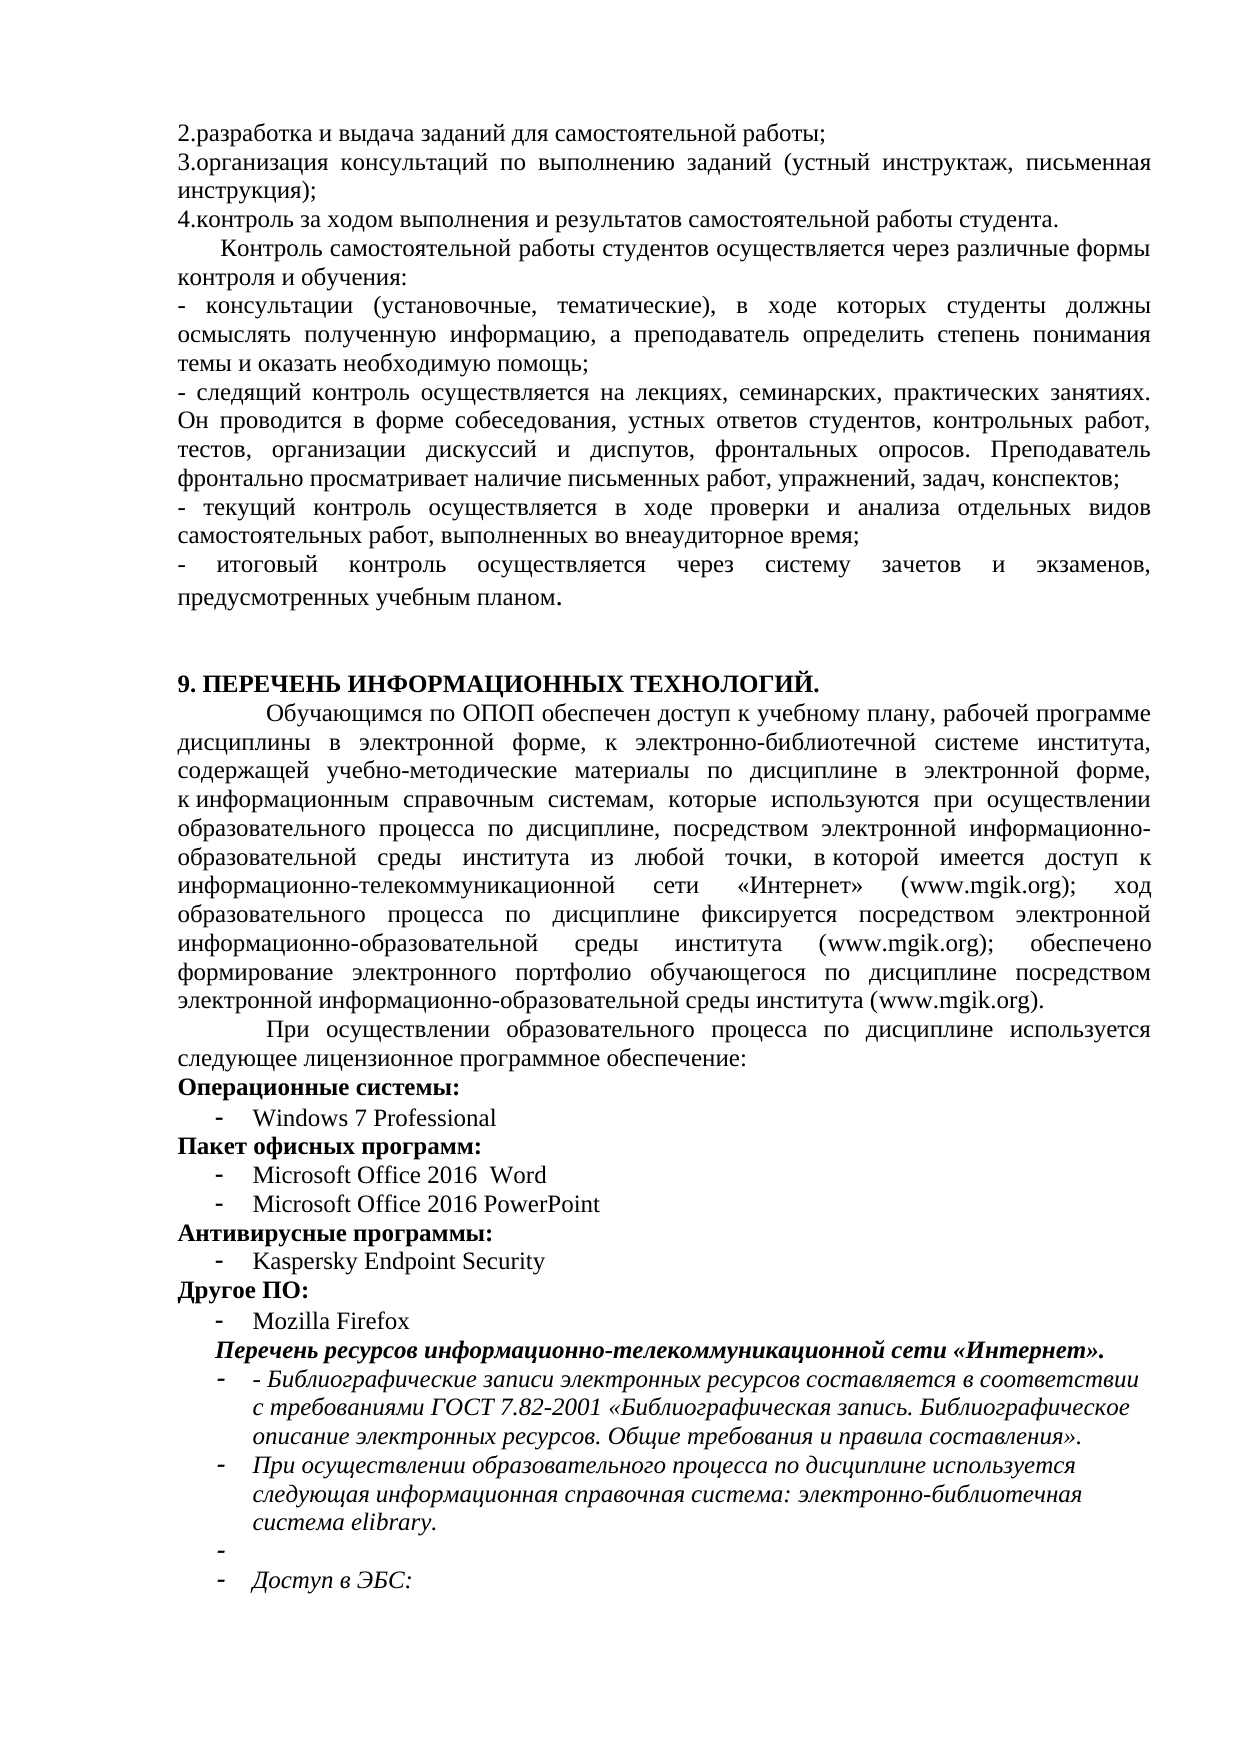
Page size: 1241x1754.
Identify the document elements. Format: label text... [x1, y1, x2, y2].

list Windows 7 Professional [215, 1103, 1152, 1131]
text Перечень ресурсов информационно-телекоммуникационной сети «Интернет». [215, 1335, 1152, 1364]
list Mozilla Firefox [215, 1306, 1152, 1335]
text 9. ПЕРЕЧЕНЬ ИНФОРМАЦИОННЫХ ТЕХНОЛОГИЙ. [177, 669, 1152, 698]
text Пакет офисных программ: [177, 1131, 1152, 1160]
text Другое ПО: [177, 1275, 1152, 1304]
text Обучающимся по ОПОП обеспечен доступ к учебному плану, рабочей программе дисциплины в электронной форме, к электронно-библиотечной системе института, содержащей учебно-методические материалы по дисциплине в электронной форме, к информационным справочным системам, которые используются при осуществлении образовательного процесса по дисциплине, посредством электронной информационно-образовательной среды института из любой точки, в которой имеется доступ к информационно-телекоммуникационной сети «Интернет» (www.mgik.org); ход образовательного процесса по дисциплине фиксируется посредством электронной информационно-образовательной среды института (www.mgik.org); обеспечено формирование электронного портфолио обучающегося по дисциплине посредством электронной информационно-образовательной среды института (www.mgik.org). [177, 698, 1152, 1014]
text - консультации (установочные, тематические), в ходе которых студенты должны осмыслять полученную информацию, а преподаватель определить степень понимания темы и оказать необходимую помощь; [177, 291, 1152, 377]
list Microsoft Office 2016 PowerPoint [215, 1189, 1152, 1218]
text - итоговый контроль осуществляется через систему зачетов и экзаменов, предусмотренных учебным планом. [177, 549, 1152, 612]
text Антивирусные программы: [177, 1218, 1152, 1246]
text 4.контроль за ходом выполнения и результатов самостоятельной работы студента. [177, 204, 1152, 233]
text Контроль самостоятельной работы студентов осуществляется через различные формы контроля и обучения: [177, 233, 1152, 291]
list Microsoft Office 2016 Word [215, 1160, 1152, 1189]
list При осуществлении образовательного процесса по дисциплине используется следующая информационная справочная система: электронно-библиотечная система elibrary. [215, 1450, 1152, 1536]
text При осуществлении образовательного процесса по дисциплине используется следующее лицензионное программное обеспечение: [177, 1014, 1152, 1072]
text Операционные системы: [177, 1072, 1152, 1100]
text - текущий контроль осуществляется в ходе проверки и анализа отдельных видов самостоятельных работ, выполненных во внеаудиторное время; [177, 492, 1152, 549]
text 2.разработка и выдача заданий для самостоятельной работы; [177, 118, 1152, 147]
text 3.организация консультаций по выполнению заданий (устный инструктаж, письменная инструкция); [177, 147, 1152, 204]
text - следящий контроль осуществляется на лекциях, семинарских, практических занятиях. Он проводится в форме собеседования, устных ответов студентов, контрольных работ, тестов, организации дискуссий и диспутов, фронтальных опросов. Преподаватель фронтально просматривает наличие письменных работ, упражнений, задач, конспектов; [177, 377, 1152, 492]
list Kaspersky Endpoint Security [215, 1246, 1152, 1275]
list Доступ в ЭБС: [215, 1565, 1152, 1594]
list - Библиографические записи электронных ресурсов составляется в соответствии с требованиями ГОСТ 7.82-2001 «Библиографическая запись. Библиографическое описание электронных ресурсов. Общие требования и правила составления». [215, 1364, 1152, 1450]
